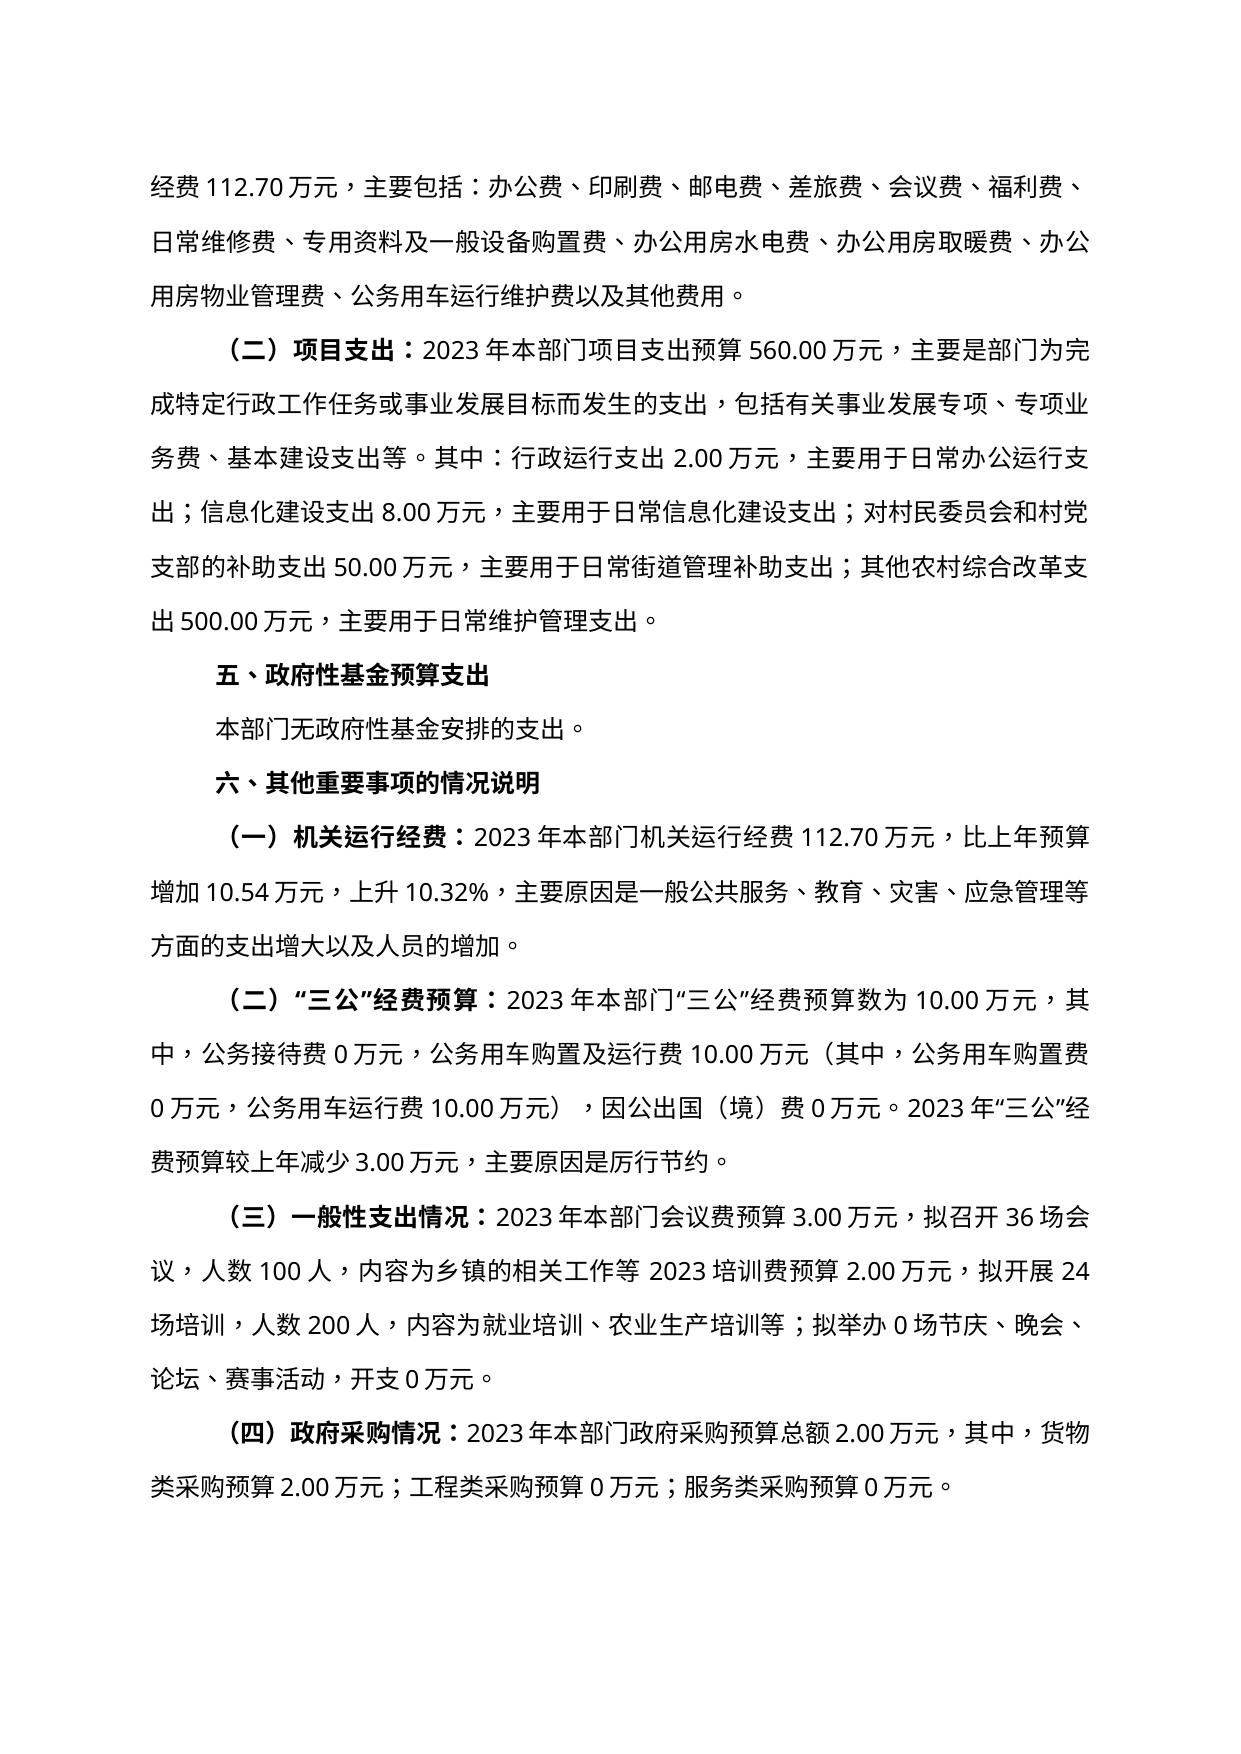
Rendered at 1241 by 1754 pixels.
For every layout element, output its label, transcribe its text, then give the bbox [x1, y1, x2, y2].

text （二）项目支出：2023年本部门项目支出预算560.00万元，主要是部门为完成特定行政工作任务或事业发展目标而发生的支出，包括有关事业发展专项、专项业务费、基本建设支出等。其中：行政运行支出2.00万元，主要用于日常办公运行支出；信息化建设支出8.00万元，主要用于日常信息化建设支出；对村民委员会和村党支部的补助支出50.00万元，主要用于日常街道管理补助支出；其他农村综合改革支出500.00万元，主要用于日常维护管理支出。 [150, 312, 1090, 637]
text 五、政府性基金预算支出 [150, 637, 1090, 692]
text （一）机关运行经费：2023年本部门机关运行经费112.70万元，比上年预算增加10.54万元，上升10.32%，主要原因是一般公共服务、教育、灾害、应急管理等方面的支出增大以及人员的增加。 [150, 800, 1090, 962]
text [150, 150, 1090, 312]
text （二）“三公”经费预算：2023年本部门“三公”经费预算数为10.00万元，其中，公务接待费0万元，公务用车购置及运行费10.00万元（其中，公务用车购置费0万元，公务用车运行费10.00万元），因公出国（境）费0万元。2023年“三公”经费预算较上年减少3.00万元，主要原因是厉行节约。 [150, 962, 1090, 1179]
text 六、其他重要事项的情况说明 [150, 746, 1090, 800]
text 本部门无政府性基金安排的支出。 [150, 692, 1090, 746]
text （四）政府采购情况：2023年本部门政府采购预算总额2.00万元，其中，货物类采购预算2.00万元；工程类采购预算0万元；服务类采购预算0万元。 [150, 1396, 1090, 1504]
text （三）一般性支出情况：2023年本部门会议费预算3.00万元，拟召开36场会议，人数100人，内容为乡镇的相关工作等 2023培训费预算2.00万元，拟开展24场培训，人数200人，内容为就业培训、农业生产培训等；拟举办0场节庆、晚会、论坛、赛事活动，开支0万元。 [150, 1179, 1090, 1396]
